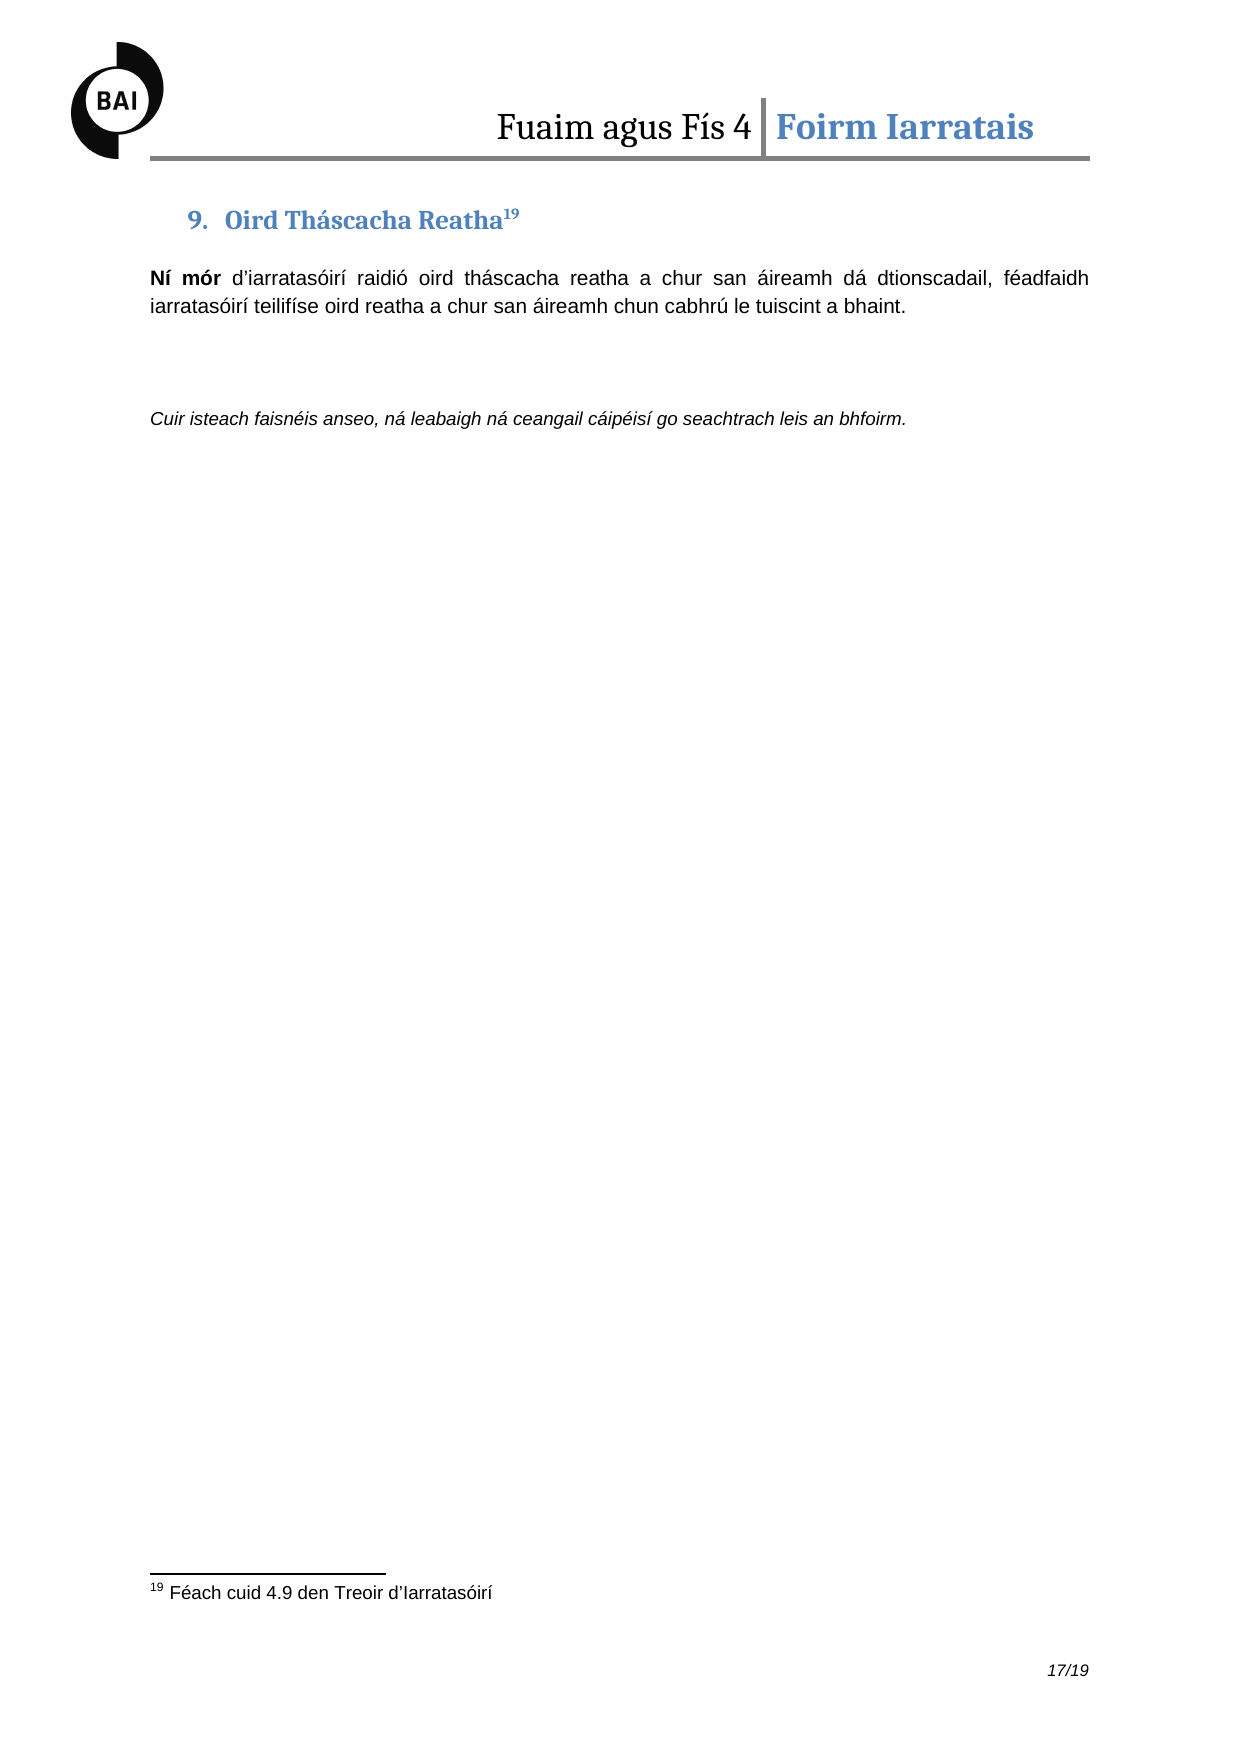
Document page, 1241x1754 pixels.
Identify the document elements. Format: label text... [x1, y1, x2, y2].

picture [56, 26, 171, 174]
text Ní mór d’iarratasóirí raidió oird tháscacha reatha a chur san áireamh dá dtionscadail, féadfaidh iarratasóirí teilifíse oird reatha a chur san áireamh chun cabhrú le tuiscint a bhaint. [150, 266, 1090, 317]
subtitle Oird Tháscacha Reatha [187, 205, 1090, 237]
text Cuir isteach faisnéis anseo, ná leabaigh ná ceangail cáipéisí go seachtrach leis an bhfoirm. [150, 400, 1090, 429]
